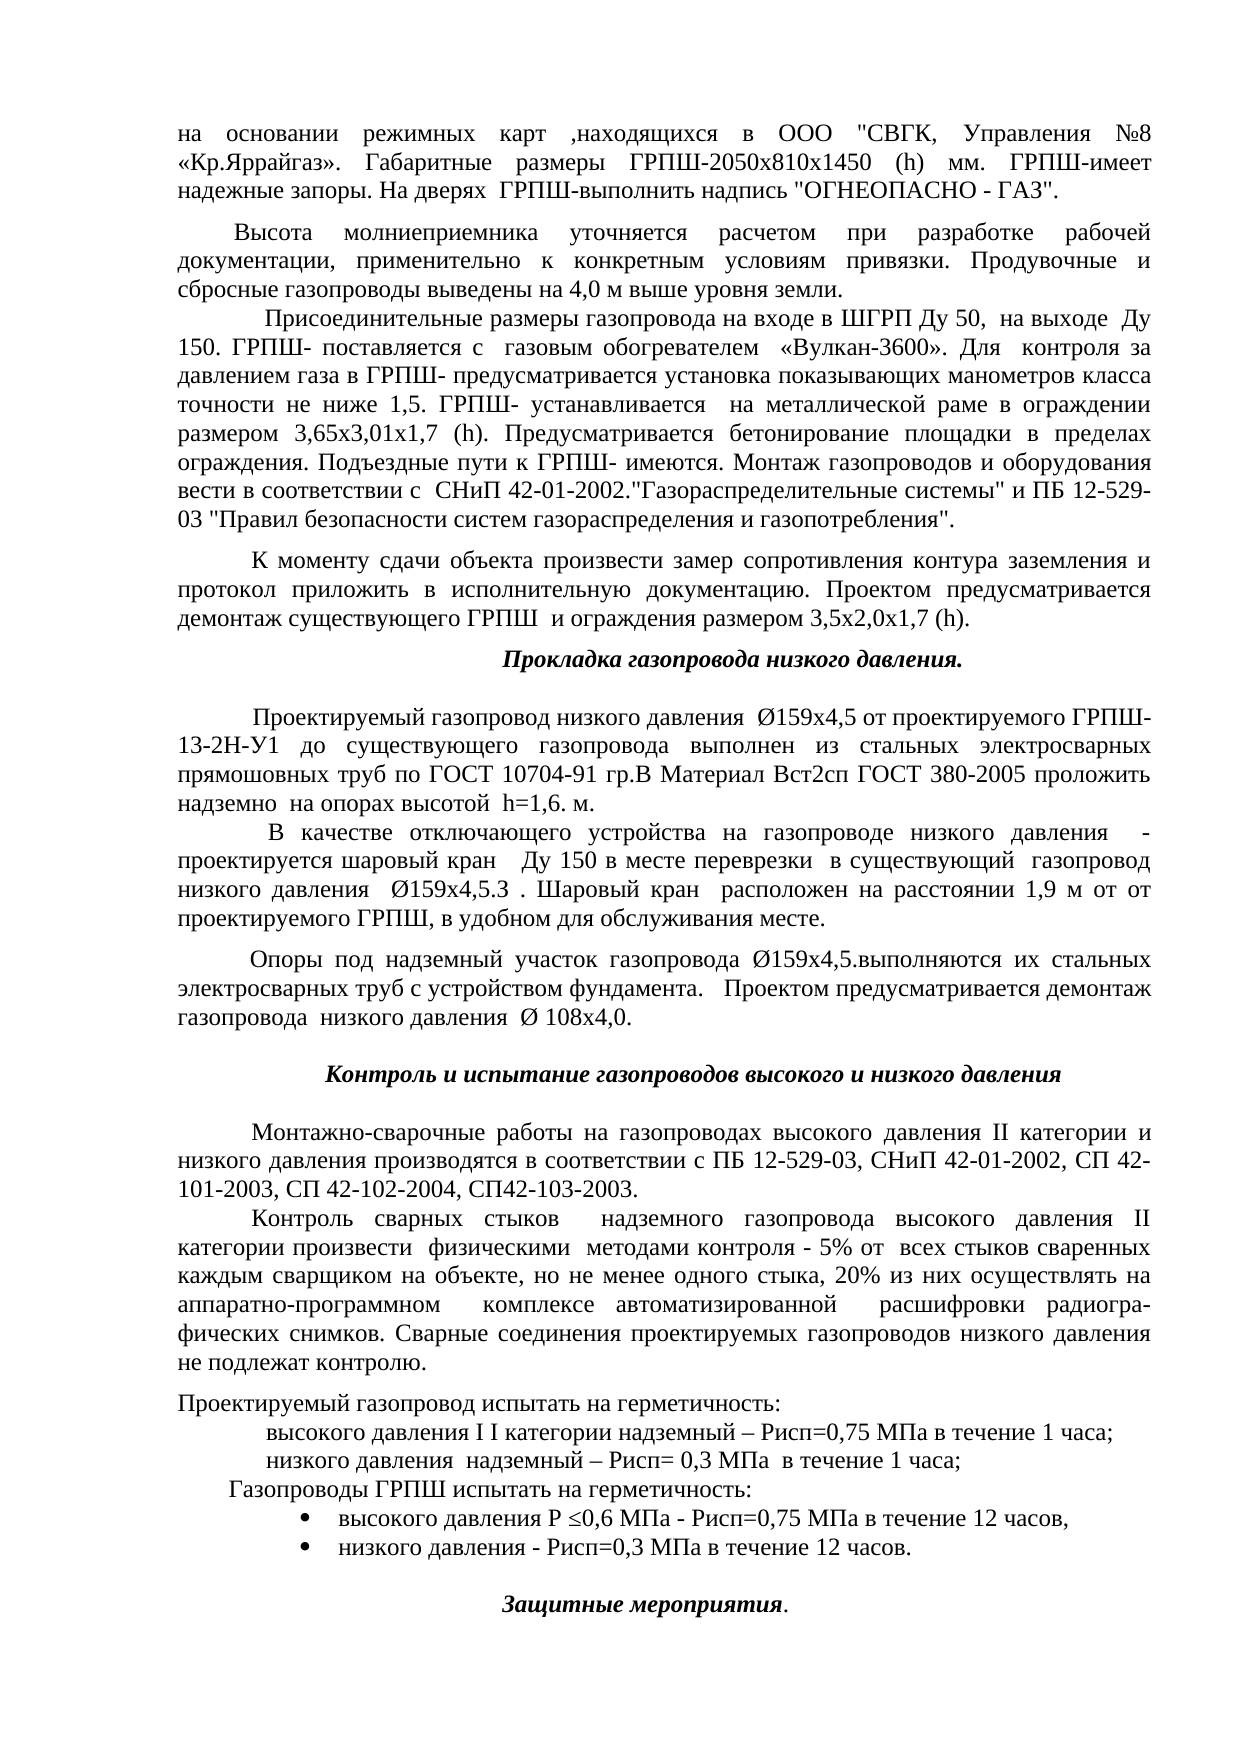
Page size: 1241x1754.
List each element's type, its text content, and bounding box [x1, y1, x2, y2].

text Опоры под надземный участок газопровода Ø159х4,5.выполняются их стальных электросварных труб с устройством фундамента. Проектом предусматривается демонтаж газопровода низкого давления Ø 108х4,0. [177, 944, 1152, 1031]
text Высота молниеприемника уточняется расчетом при разработке рабочей документации, применительно к конкретным условиям привязки. Продувочные и сбросные газопроводы выведены на 4,0 м выше уровня земли. [177, 217, 1152, 303]
text Монтажно-сварочные работы на газопроводах высокого давления II категории и низкого давления производятся в соответствии с ПБ 12-529-03, СНиП 42-01-2002, СП 42-101-2003, СП 42-102-2004, СП42-103-2003. [177, 1117, 1152, 1203]
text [177, 118, 1152, 204]
text Защитные мероприятия. [502, 1589, 1152, 1618]
text Газопроводы ГРПШ испытать на герметичность: [228, 1474, 1152, 1503]
text низкого давления надземный – Рисп= 0,3 МПа в течение 1 часа; [228, 1446, 1152, 1474]
text Контроль и испытание газопроводов высокого и низкого давления [325, 1059, 1152, 1088]
list высокого давления Р ≤0,6 МПа - Рисп=0,75 МПа в течение 12 часов, [301, 1503, 1152, 1532]
list низкого давления - Рисп=0,3 МПа в течение 12 часов. [301, 1532, 1152, 1561]
text В качестве отключающего устройства на газопроводе низкого давления -проектируется шаровый кран Ду 150 в месте переврезки в существующий газопровод низкого давления Ø159х4,5.З . Шаровый кран расположен на расстоянии 1,9 м от от проектируемого ГРПШ, в удобном для обслуживания месте. [177, 817, 1152, 932]
text высокого давления I I категории надземный – Рисп=0,75 МПа в течение 1 часа; [228, 1417, 1152, 1446]
text Проектируемый газопровод испытать на герметичность: [177, 1388, 1152, 1417]
text Прокладка газопровода низкого давления. [502, 644, 1152, 673]
text Проектируемый газопровод низкого давления Ø159х4,5 от проектируемого ГРПШ-13-2Н-У1 до существующего газопровода выполнен из стальных электросварных прямошовных труб по ГОСТ 10704-91 гр.В Материал Вст2сп ГОСТ 380-2005 проложить надземно на опорах высотой h=1,6. м. [177, 702, 1152, 817]
text Контроль сварных стыков надземного газопровода высокого давления II категории произвести физическими методами контроля - 5% от всех стыков сваренных каждым сварщиком на объекте, но не менее одного стыка, 20% из них осуществлять на аппаратно-программном комплексе автоматизированной расшифровки радиогра-фических снимков. Сварные соединения проектируемых газопроводов низкого давления не подлежат контролю. [177, 1203, 1152, 1376]
text К моменту сдачи объекта произвести замер сопротивления контура заземления и протокол приложить в исполнительную документацию. Проектом предусматривается демонтаж существующего ГРПШ и ограждения размером 3,5х2,0х1,7 (h). [177, 546, 1152, 632]
text Присоединительные размеры газопровода на входе в ШГРП Ду 50, на выходе Ду 150. ГРПШ- поставляется с газовым обогревателем «Вулкан-3600». Для контроля за давлением газа в ГРПШ- предусматривается установка показывающих манометров класса точности не ниже 1,5. ГРПШ- устанавливается на металлической раме в ограждении размером 3,65х3,01х1,7 (h). Предусматривается бетонирование площадки в пределах ограждения. Подъездные пути к ГРПШ- имеются. Монтаж газопроводов и оборудования вести в соответствии с СНиП 42-01-2002."Газораспределительные системы" и ПБ 12-529-03 "Правил безопасности систем газораспределения и газопотребления". [177, 303, 1152, 533]
